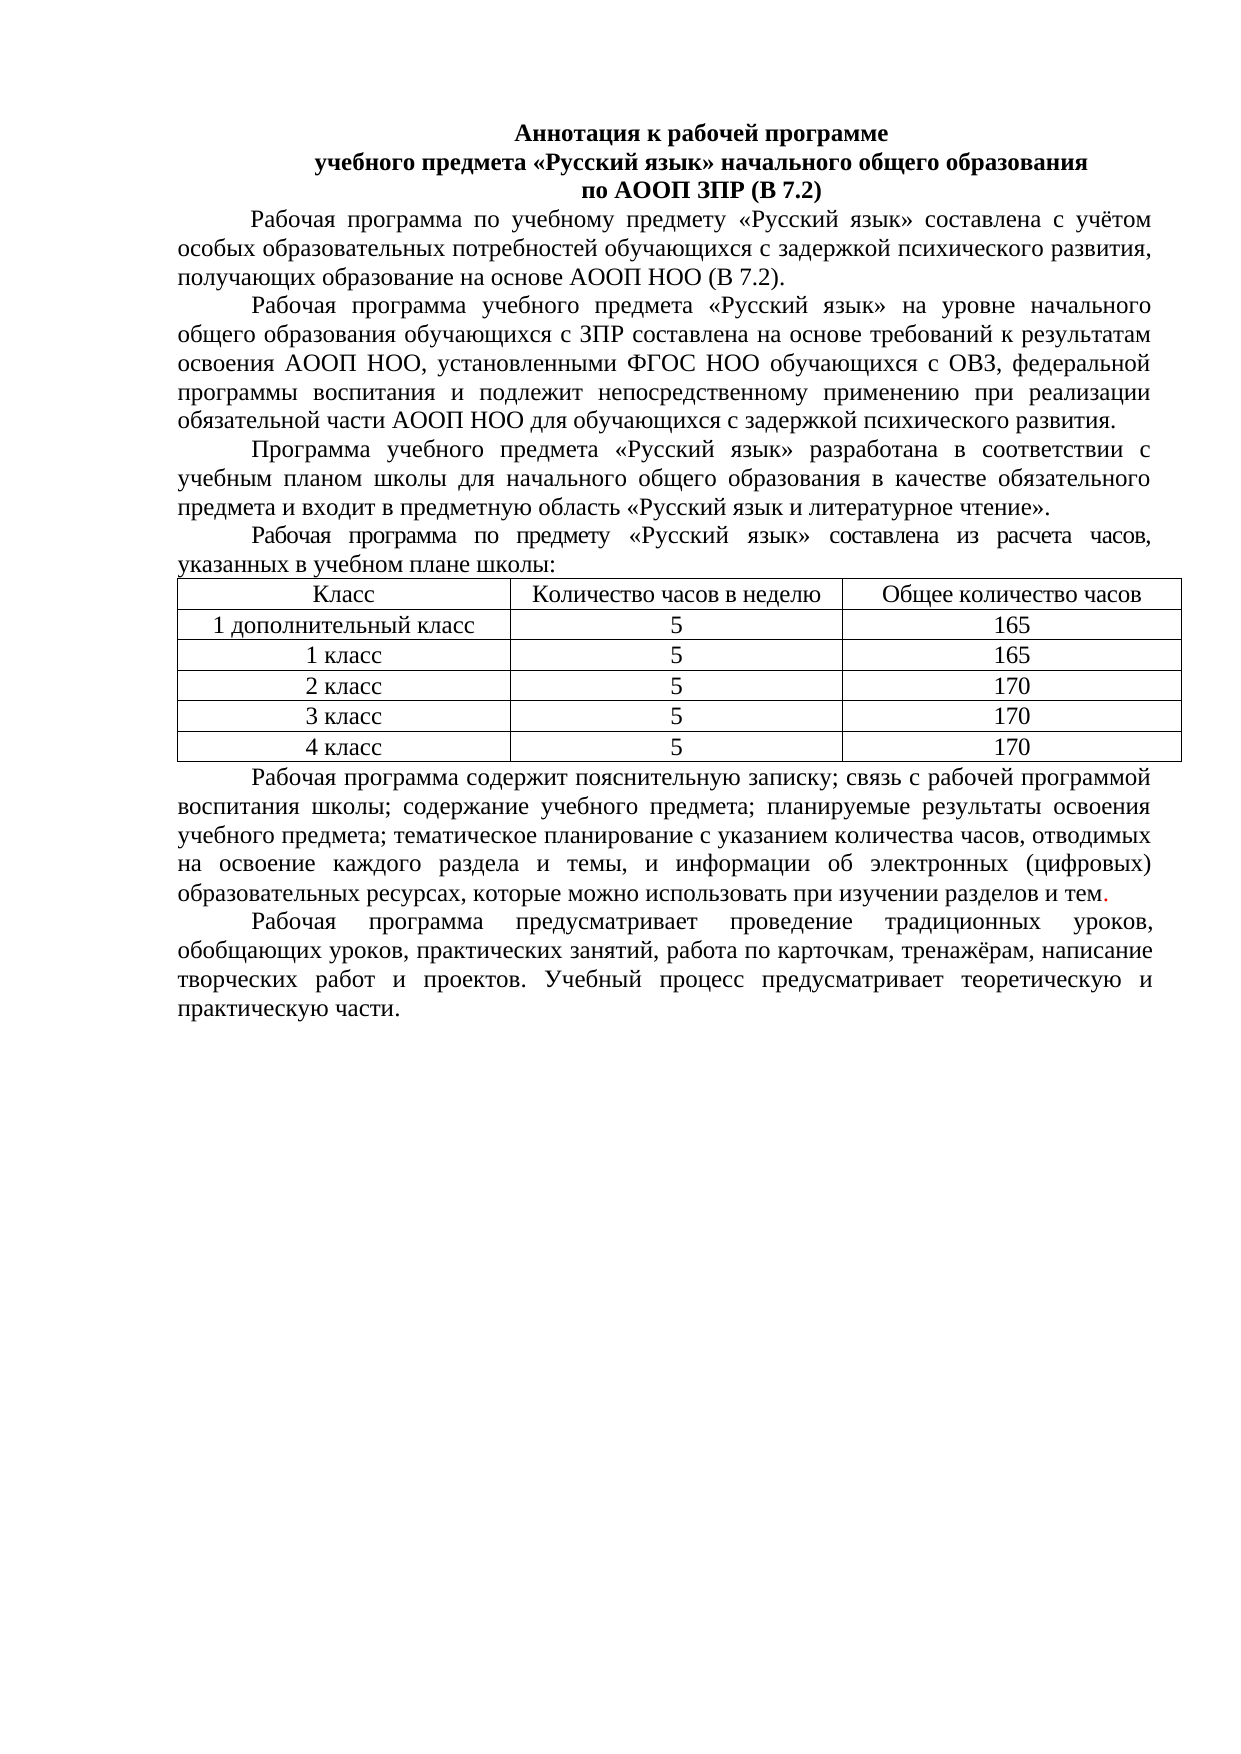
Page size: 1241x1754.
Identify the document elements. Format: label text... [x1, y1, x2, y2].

table_cell 3 класс [178, 701, 510, 731]
text по АООП ЗПР (В 7.2) [177, 176, 1152, 204]
table_cell 170 [843, 701, 1181, 731]
table_cell 5 [511, 701, 842, 731]
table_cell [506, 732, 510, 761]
table_cell 5 [511, 640, 842, 670]
table_cell 170 [843, 671, 1181, 700]
table_cell 165 [843, 610, 1181, 639]
text Аннотация к рабочей программе [177, 118, 1152, 147]
text Рабочая программа учебного предмета «Русский язык» на уровне начального общего образования обучающихся с ЗПР составлена на основе требований к результатам освоения АООП НОО, установленными ФГОС НОО обучающихся с ОВЗ, федеральной программы воспитания и подлежит непосредственному применению при реализации обязательной части АООП НОО для обучающихся с задержкой психического развития. [177, 291, 1152, 434]
table_cell 165 [843, 640, 1181, 670]
table_cell 1 класс [178, 640, 510, 670]
text учебного предмета «Русский язык» начального общего образования [177, 147, 1152, 176]
table_cell 2 класс [178, 671, 510, 700]
text Рабочая программа содержит пояснительную записку; связь с рабочей программой воспитания школы; содержание учебного предмета; планируемые результаты освоения учебного предмета; тематическое планирование с указанием количества часов, отводимых на освоение каждого раздела и темы, и информации об электронных (цифровых) образовательных ресурсах, которые можно использовать при изучении разделов и тем. [177, 762, 1152, 906]
text Рабочая программа по предмету «Русский язык» составлена из расчета часов, указанных в учебном плане школы: [177, 521, 1152, 578]
table_header Класс [178, 579, 510, 609]
text Рабочая программа предусматривает проведение традиционных уроков, обобщающих уроков, практических занятий, работа по карточкам, тренажёрам, написание творческих работ и проектов. Учебный процесс предусматривает теоретическую и практическую части. [177, 906, 1154, 1021]
text Рабочая программа по учебному предмету «Русский язык» составлена с учётом особых образовательных потребностей обучающихся с задержкой психического развития, получающих образование на основе АООП НОО (В 7.2). [177, 204, 1152, 291]
table_cell 5 [511, 610, 842, 639]
text Программа учебного предмета «Русский язык» разработана в соответствии с учебным планом школы для начального общего образования в качестве обязательного предмета и входит в предметную область «Русский язык и литературное чтение». [177, 434, 1152, 521]
table_header Количество часов в неделю [511, 579, 842, 609]
table_cell 1 дополнительный класс [178, 610, 510, 639]
table_header Общее количество часов [843, 579, 1181, 609]
table_cell 5 [511, 671, 842, 700]
